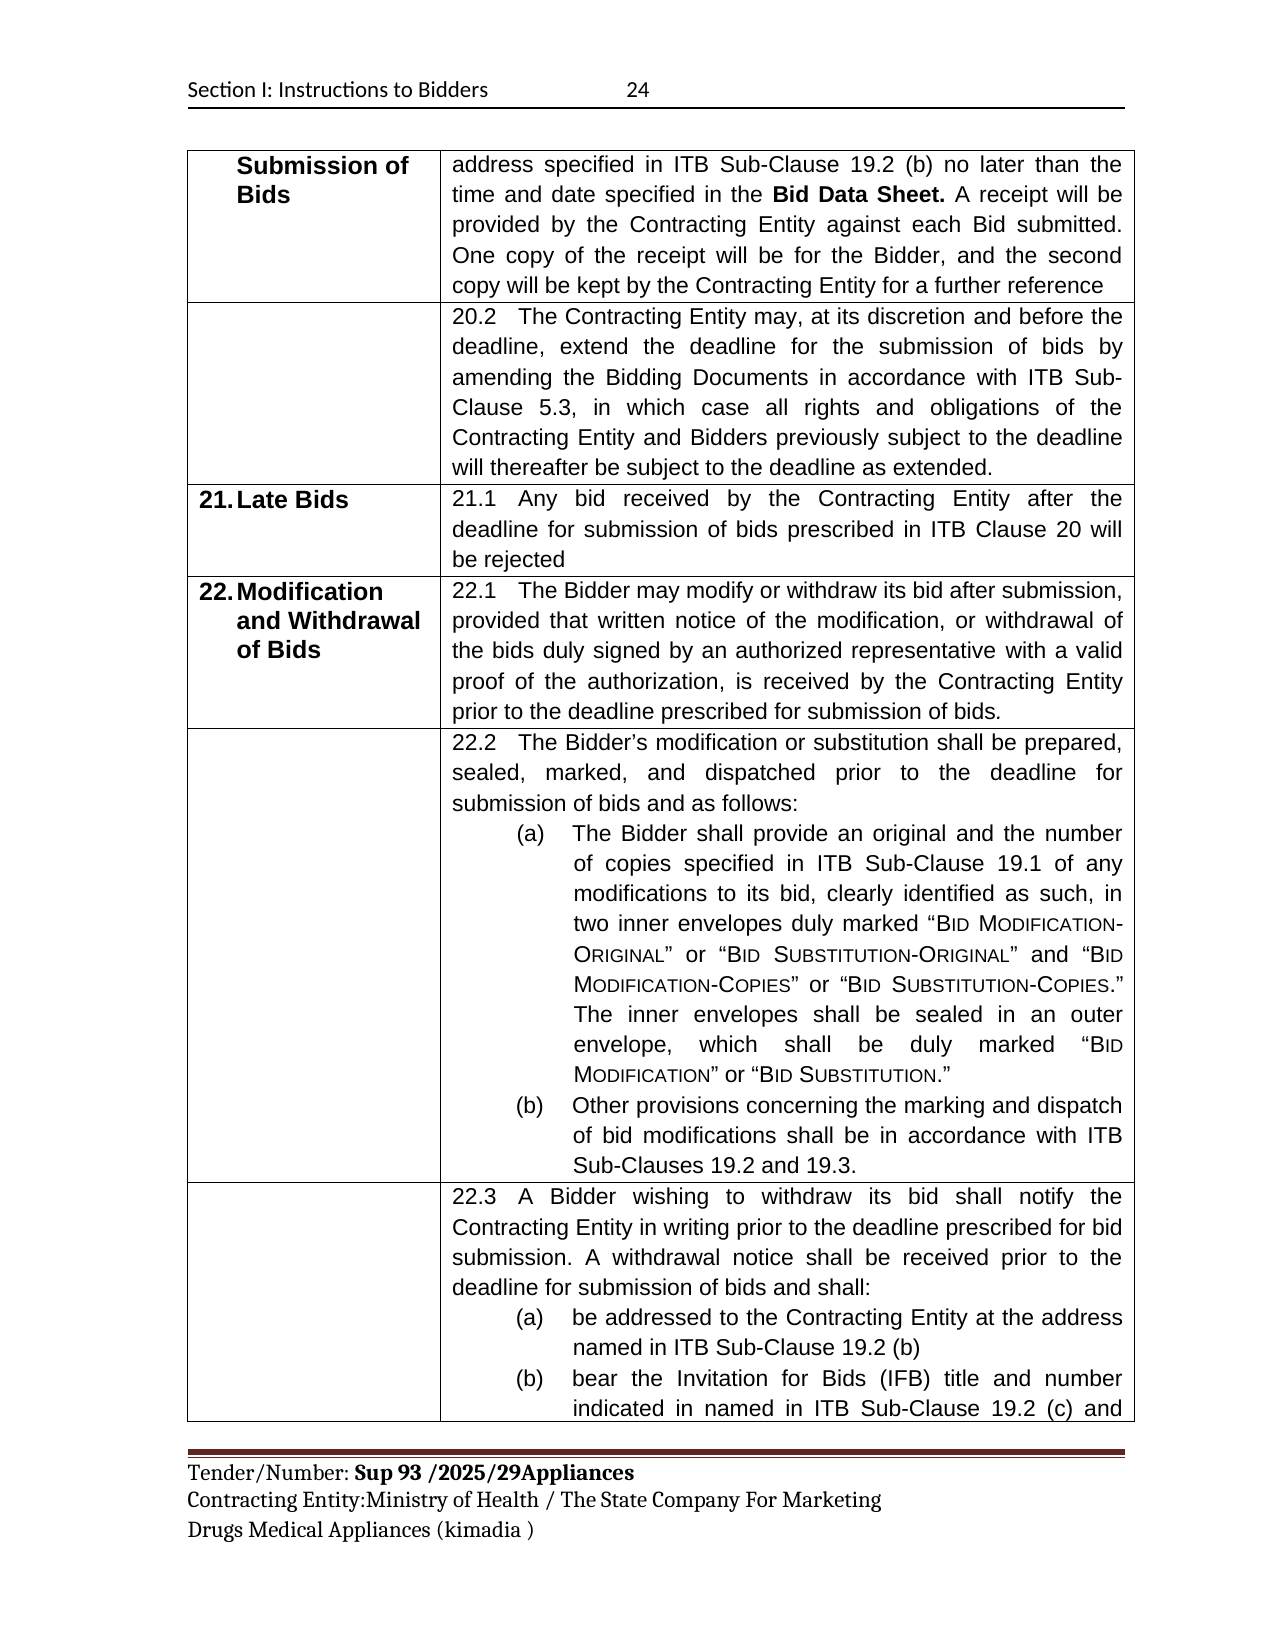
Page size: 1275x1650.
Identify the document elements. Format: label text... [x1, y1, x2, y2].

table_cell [441, 151, 1134, 302]
table_cell [188, 729, 440, 1182]
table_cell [441, 1183, 1134, 1421]
table_cell 21. Late Bids [188, 485, 440, 576]
table_cell [188, 1183, 440, 1421]
table_cell 22.2 The Bidder’s modification or substitution shall be prepared, sealed, marked, and dispatched prior to the deadline for submission of bids and as follows: (a) The Bidder shall provide an original and the number of copies specified in ITB Sub-Clause 19.1 of any modifications to its bid, clearly identified as such, in two inner envelopes duly marked “Bid Modification-Original” or “Bid Substitution-Original” and “Bid Modification-Copies” or “Bid Substitution-Copies.” The inner envelopes shall be sealed in an outer envelope, which shall be duly marked “Bid Modification” or “Bid Substitution.” (b) Other provisions concerning the marking and dispatch of bid modifications shall be in accordance with ITB Sub-Clauses 19.2 and 19.3. [441, 729, 1134, 1182]
table_cell 20.2 The Contracting Entity may, at its discretion and before the deadline, extend the deadline for the submission of bids by amending the Bidding Documents in accordance with ITB Sub-Clause 5.3, in which case all rights and obligations of the Contracting Entity and Bidders previously subject to the deadline will thereafter be subject to the deadline as extended. [441, 303, 1134, 484]
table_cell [188, 151, 440, 302]
table_cell 22.1 The Bidder may modify or withdraw its bid after submission, provided that written notice of the modification, or withdrawal of the bids duly signed by an authorized representative with a valid proof of the authorization, is received by the Contracting Entity prior to the deadline prescribed for submission of bids. [441, 577, 1134, 728]
table_cell [188, 303, 440, 484]
table_cell 22. Modification and Withdrawal of Bids [188, 577, 440, 728]
table_cell 21.1 Any bid received by the Contracting Entity after the deadline for submission of bids prescribed in ITB Clause 20 will be rejected [441, 485, 1134, 576]
